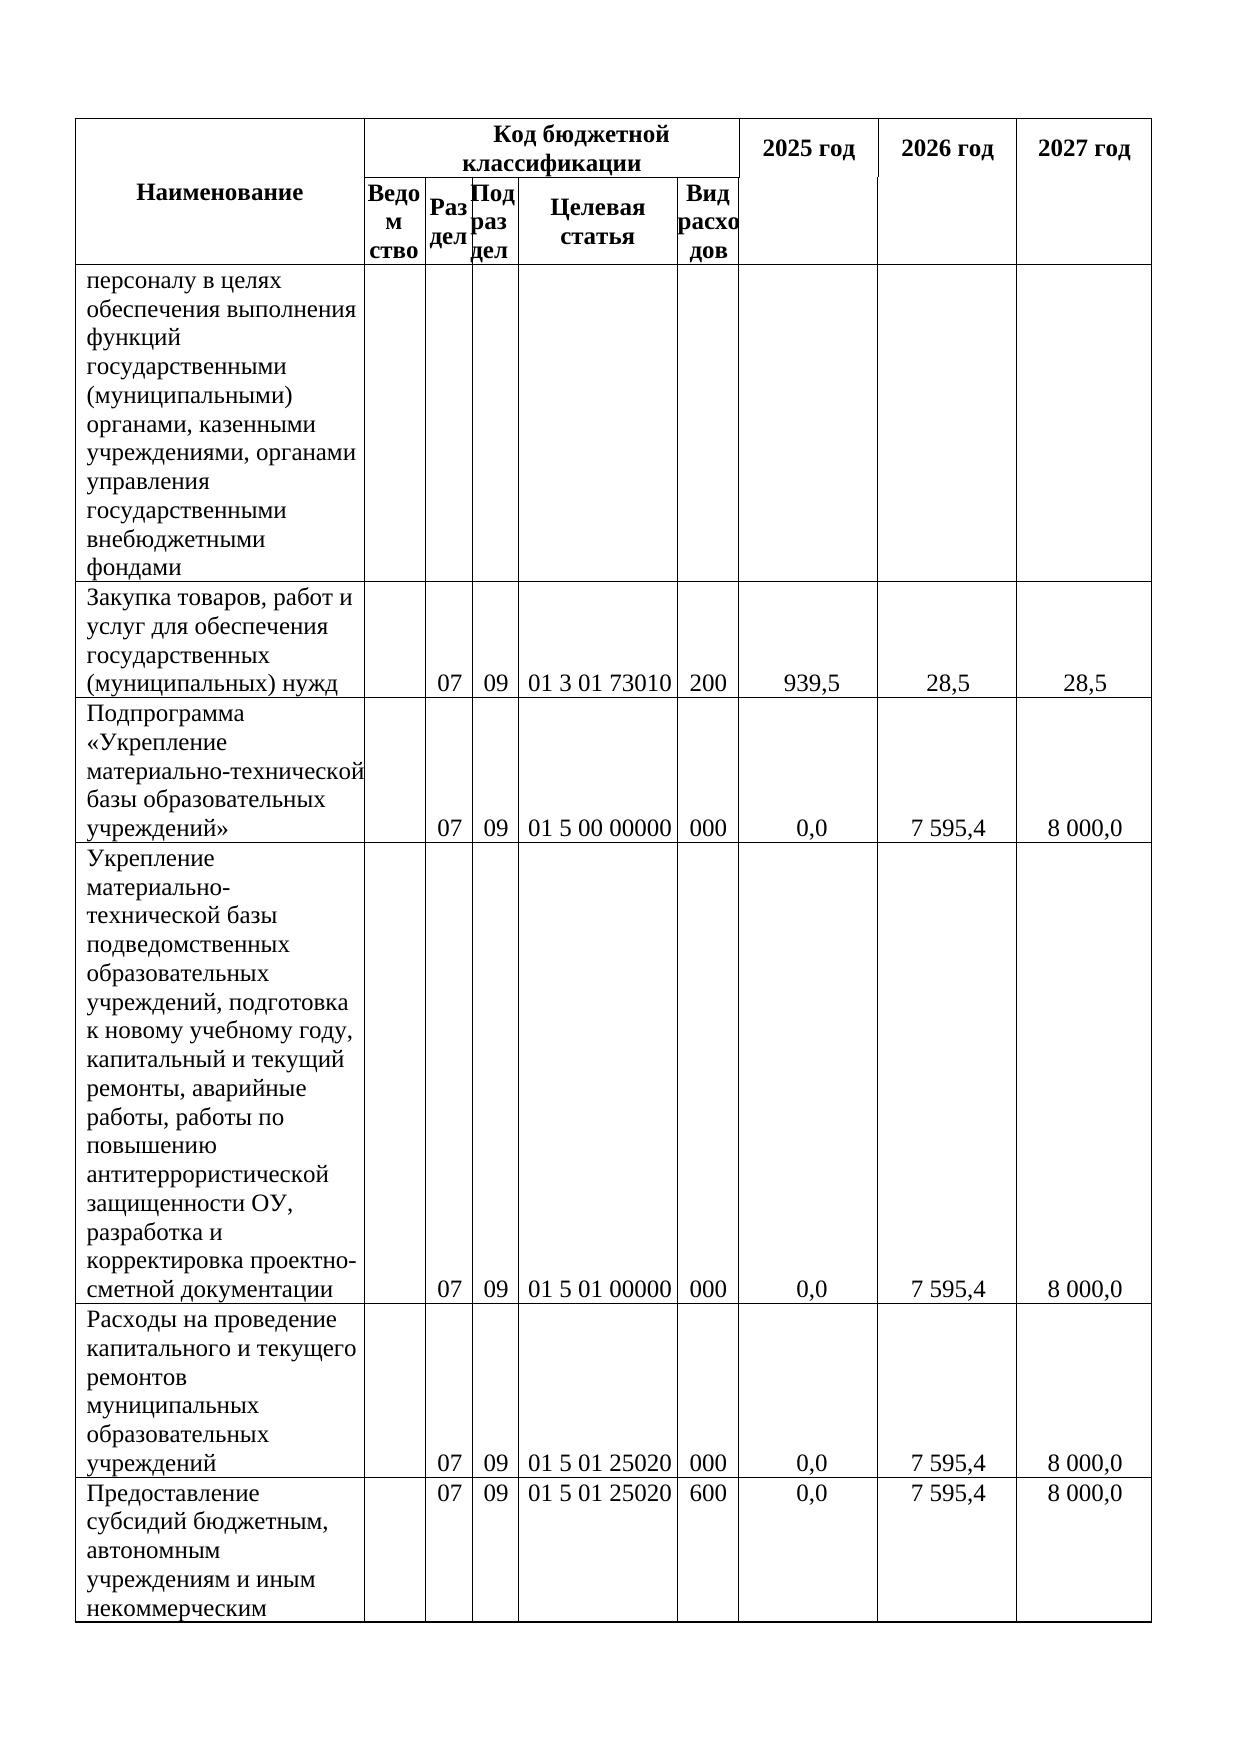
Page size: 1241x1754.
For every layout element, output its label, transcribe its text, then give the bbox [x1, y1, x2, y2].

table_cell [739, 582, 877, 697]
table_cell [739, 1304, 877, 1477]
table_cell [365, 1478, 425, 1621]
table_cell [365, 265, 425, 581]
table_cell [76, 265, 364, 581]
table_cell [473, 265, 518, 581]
table_header 2025 год [740, 119, 878, 177]
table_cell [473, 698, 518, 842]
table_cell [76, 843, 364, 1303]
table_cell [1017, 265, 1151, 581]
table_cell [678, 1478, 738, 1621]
table_cell [1017, 177, 1151, 264]
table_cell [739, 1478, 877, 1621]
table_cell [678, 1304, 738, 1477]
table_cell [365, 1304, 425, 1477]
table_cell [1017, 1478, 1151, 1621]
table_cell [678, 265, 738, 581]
table_header Наименование [76, 119, 364, 264]
table_cell Раз дел [426, 178, 472, 264]
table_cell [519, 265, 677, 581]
table_header Код бюджетной классификации [365, 119, 739, 177]
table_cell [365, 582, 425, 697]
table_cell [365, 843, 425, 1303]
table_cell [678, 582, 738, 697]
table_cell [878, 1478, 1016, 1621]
table_cell Под раз дел [473, 178, 518, 264]
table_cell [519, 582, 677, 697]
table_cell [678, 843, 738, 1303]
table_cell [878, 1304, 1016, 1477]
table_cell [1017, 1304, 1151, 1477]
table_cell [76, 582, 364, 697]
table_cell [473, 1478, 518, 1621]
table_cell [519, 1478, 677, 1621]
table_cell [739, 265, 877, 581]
table_header 2026 год [879, 119, 1016, 177]
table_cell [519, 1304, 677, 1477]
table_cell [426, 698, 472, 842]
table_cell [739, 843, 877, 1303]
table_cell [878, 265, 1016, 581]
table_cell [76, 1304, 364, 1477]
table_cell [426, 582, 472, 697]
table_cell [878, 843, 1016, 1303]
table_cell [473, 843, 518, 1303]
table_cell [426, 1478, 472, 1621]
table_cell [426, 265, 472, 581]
table_cell Вид расходов [678, 178, 738, 264]
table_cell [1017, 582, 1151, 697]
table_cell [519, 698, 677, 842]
table_cell [878, 177, 1016, 264]
table_cell Ведом ство [365, 178, 425, 264]
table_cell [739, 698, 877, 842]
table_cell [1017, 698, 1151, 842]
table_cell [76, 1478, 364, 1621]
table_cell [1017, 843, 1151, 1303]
table_header 2027 год [1017, 119, 1151, 177]
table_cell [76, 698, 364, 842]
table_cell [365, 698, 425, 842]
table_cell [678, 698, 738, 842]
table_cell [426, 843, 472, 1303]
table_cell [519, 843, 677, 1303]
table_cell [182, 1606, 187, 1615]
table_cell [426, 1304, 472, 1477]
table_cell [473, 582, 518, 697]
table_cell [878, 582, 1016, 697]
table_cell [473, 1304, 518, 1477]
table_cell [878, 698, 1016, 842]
table_cell [739, 177, 877, 264]
table_cell Целевая статья [519, 178, 677, 264]
